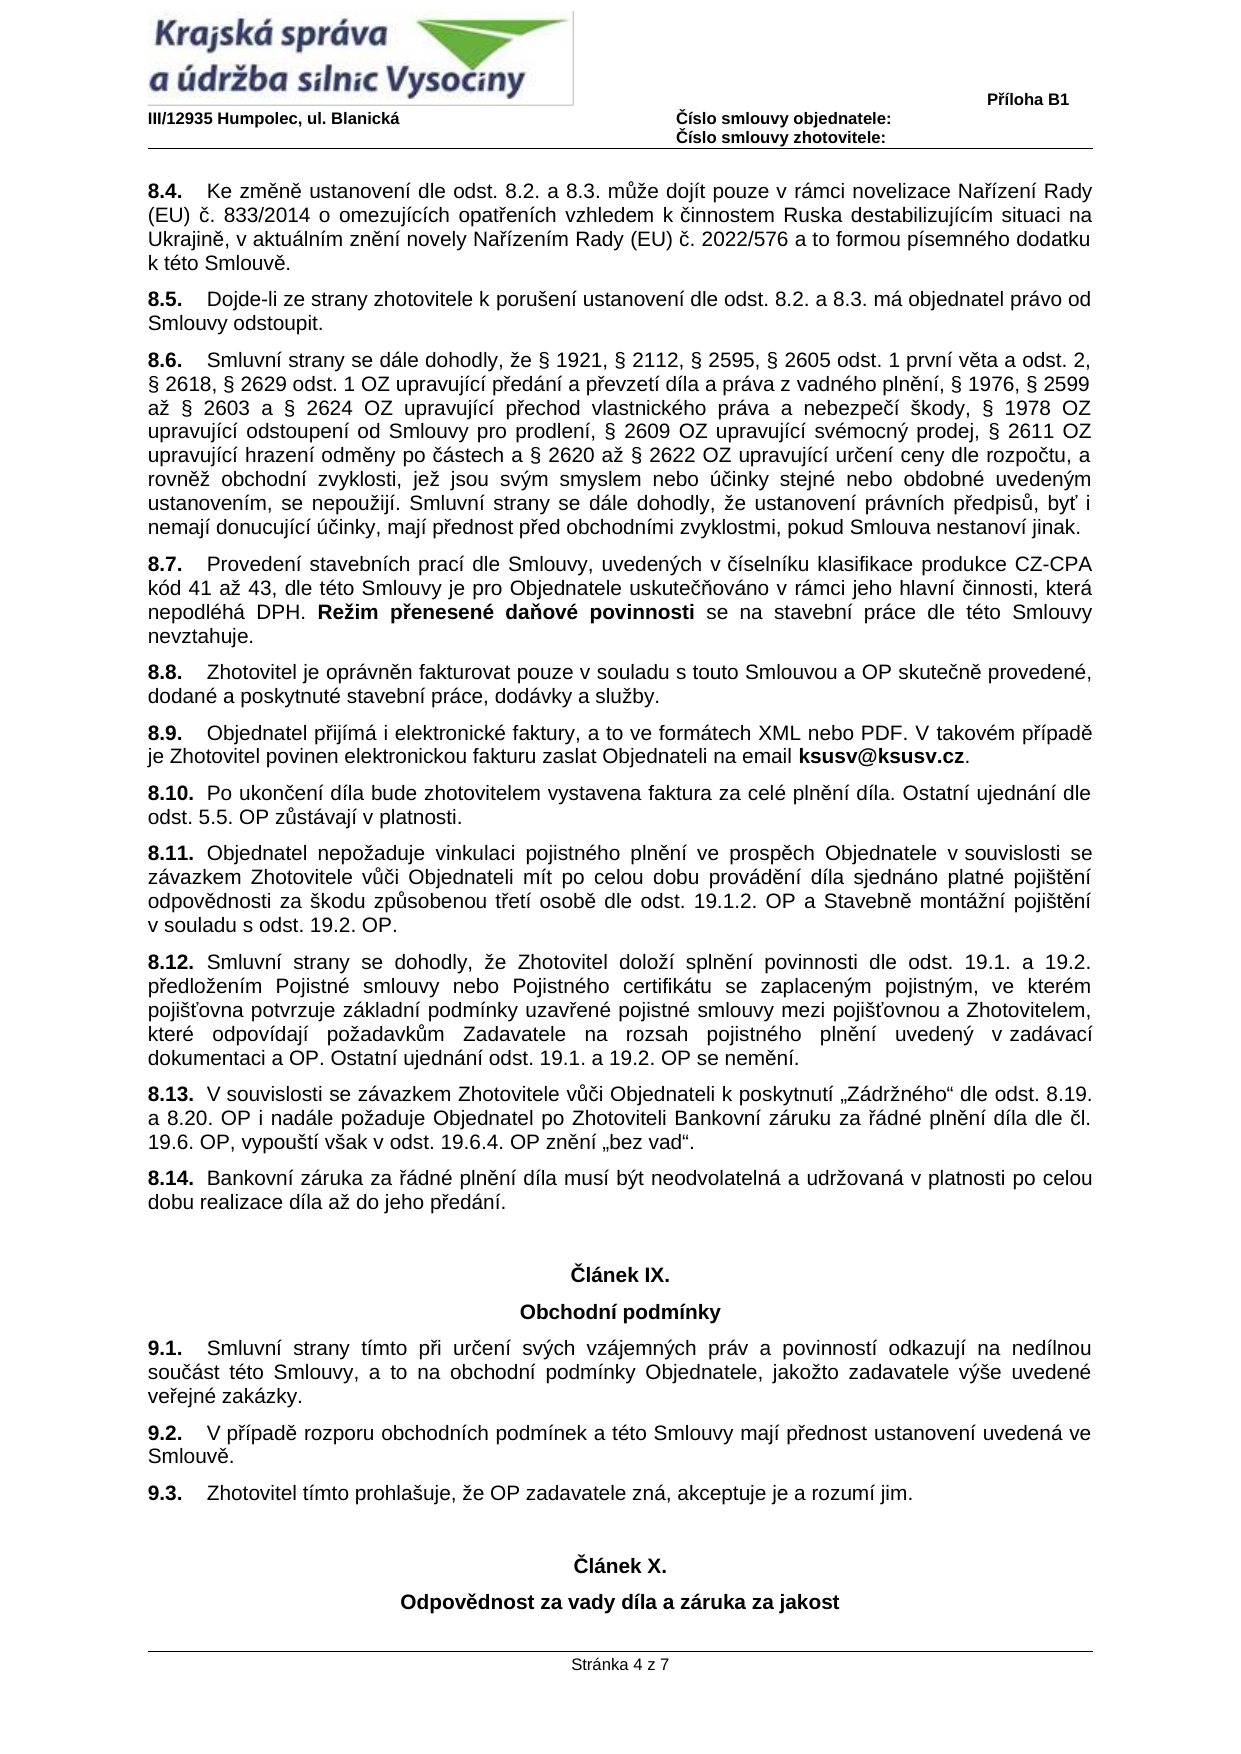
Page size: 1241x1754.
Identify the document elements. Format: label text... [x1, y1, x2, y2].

list Smluvní strany se dále dohodly, že § 1921, § 2112, § 2595, § 2605 odst. 1 první věta a odst. 2, § 2618, § 2629 odst. 1 OZ upravující předání a převzetí díla a práva z vadného plnění, § 1976, § 2599 až § 2603 a § 2624 OZ upravující přechod vlastnického práva a nebezpečí škody, § 1978 OZ upravující odstoupení od Smlouvy pro prodlení, § 2609 OZ upravující svémocný prodej, § 2611 OZ upravující hrazení odměny po částech a § 2620 až § 2622 OZ upravující určení ceny dle rozpočtu, a rovněž obchodní zvyklosti, jež jsou svým smyslem nebo účinky stejné nebo obdobné uvedeným ustanovením, se nepoužijí. Smluvní strany se dále dohodly, že ustanovení právních předpisů, byť i nemají donucující účinky, mají přednost před obchodními zvyklostmi, pokud Smlouva nestanoví jinak. [148, 347, 1093, 539]
list Smluvní strany tímto při určení svých vzájemných práv a povinností odkazují na nedílnou součást této Smlouvy, a to na obchodní podmínky Objednatele, jakožto zadavatele výše uvedené veřejné zakázky. [148, 1336, 1093, 1408]
list Po ukončení díla bude zhotovitelem vystavena faktura za celé plnění díla. Ostatní ujednání dle odst. 5.5. OP zůstávají v platnosti. [148, 781, 1093, 829]
picture [147, 11, 574, 107]
list V případě rozporu obchodních podmínek a této Smlouvy mají přednost ustanovení uvedená ve Smlouvě. [148, 1420, 1093, 1468]
list Zhotovitel je oprávněn fakturovat pouze v souladu s touto Smlouvou a OP skutečně provedené, dodané a poskytnuté stavební práce, dodávky a služby. [148, 660, 1093, 708]
list Provedení stavebních prací dle Smlouvy, uvedených v číselníku klasifikace produkce CZ-CPA kód 41 až 43, dle této Smlouvy je pro Objednatele uskutečňováno v rámci jeho hlavní činnosti, která nepodléhá DPH. Režim přenesené daňové povinnosti se na stavební práce dle této Smlouvy nevztahuje. [148, 552, 1093, 647]
list Objednatel nepožaduje vinkulaci pojistného plnění ve prospěch Objednatele v souvislosti se závazkem Zhotovitele vůči Objednateli mít po celou dobu provádění díla sjednáno platné pojištění odpovědnosti za škodu způsobenou třetí osobě dle odst. 19.1.2. OP a Stavebně montážní pojištění v souladu s odst. 19.2. OP. [148, 841, 1093, 937]
subtitle Obchodní podmínky [148, 1299, 1093, 1323]
text Článek X. [148, 1554, 1093, 1578]
list Dojde-li ze strany zhotovitele k porušení ustanovení dle odst. 8.2. a 8.3. má objednatel právo od Smlouvy odstoupit. [148, 287, 1093, 335]
subtitle Článek IX. [148, 1263, 1093, 1287]
list V souvislosti se závazkem Zhotovitele vůči Objednateli k poskytnutí „Zádržného“ dle odst. 8.19. a 8.20. OP i nadále požaduje Objednatel po Zhotoviteli Bankovní záruku za řádné plnění díla dle čl. 19.6. OP, vypouští však v odst. 19.6.4. OP znění „bez vad“. [148, 1082, 1093, 1154]
list Objednatel přijímá i elektronické faktury, a to ve formátech XML nebo PDF. V takovém případě je Zhotovitel povinen elektronickou fakturu zaslat Objednateli na email ksusv@ksusv.cz. [148, 720, 1093, 768]
list Smluvní strany se dohodly, že Zhotovitel doloží splnění povinnosti dle odst. 19.1. a 19.2. předložením Pojistné smlouvy nebo Pojistného certifikátu se zaplaceným pojistným, ve kterém pojišťovna potvrzuje základní podmínky uzavřené pojistné smlouvy mezi pojišťovnou a Zhotovitelem, které odpovídají požadavkům Zadavatele na rozsah pojistného plnění uvedený v zadávací dokumentaci a OP. Ostatní ujednání odst. 19.1. a 19.2. OP se nemění. [148, 949, 1093, 1069]
list Bankovní záruka za řádné plnění díla musí být neodvolatelná a udržovaná v platnosti po celou dobu realizace díla až do jeho předání. [148, 1166, 1093, 1214]
subtitle Odpovědnost za vady díla a záruka za jakost [148, 1590, 1093, 1614]
list Ke změně ustanovení dle odst. 8.2. a 8.3. může dojít pouze v rámci novelizace Nařízení Rady (EU) č. 833/2014 o omezujících opatřeních vzhledem k činnostem Ruska destabilizujícím situaci na Ukrajině, v aktuálním znění novely Nařízením Rady (EU) č. 2022/576 a to formou písemného dodatku k této Smlouvě. [148, 179, 1093, 274]
list Zhotovitel tímto prohlašuje, že OP zadavatele zná, akceptuje je a rozumí jim. [148, 1481, 1093, 1505]
